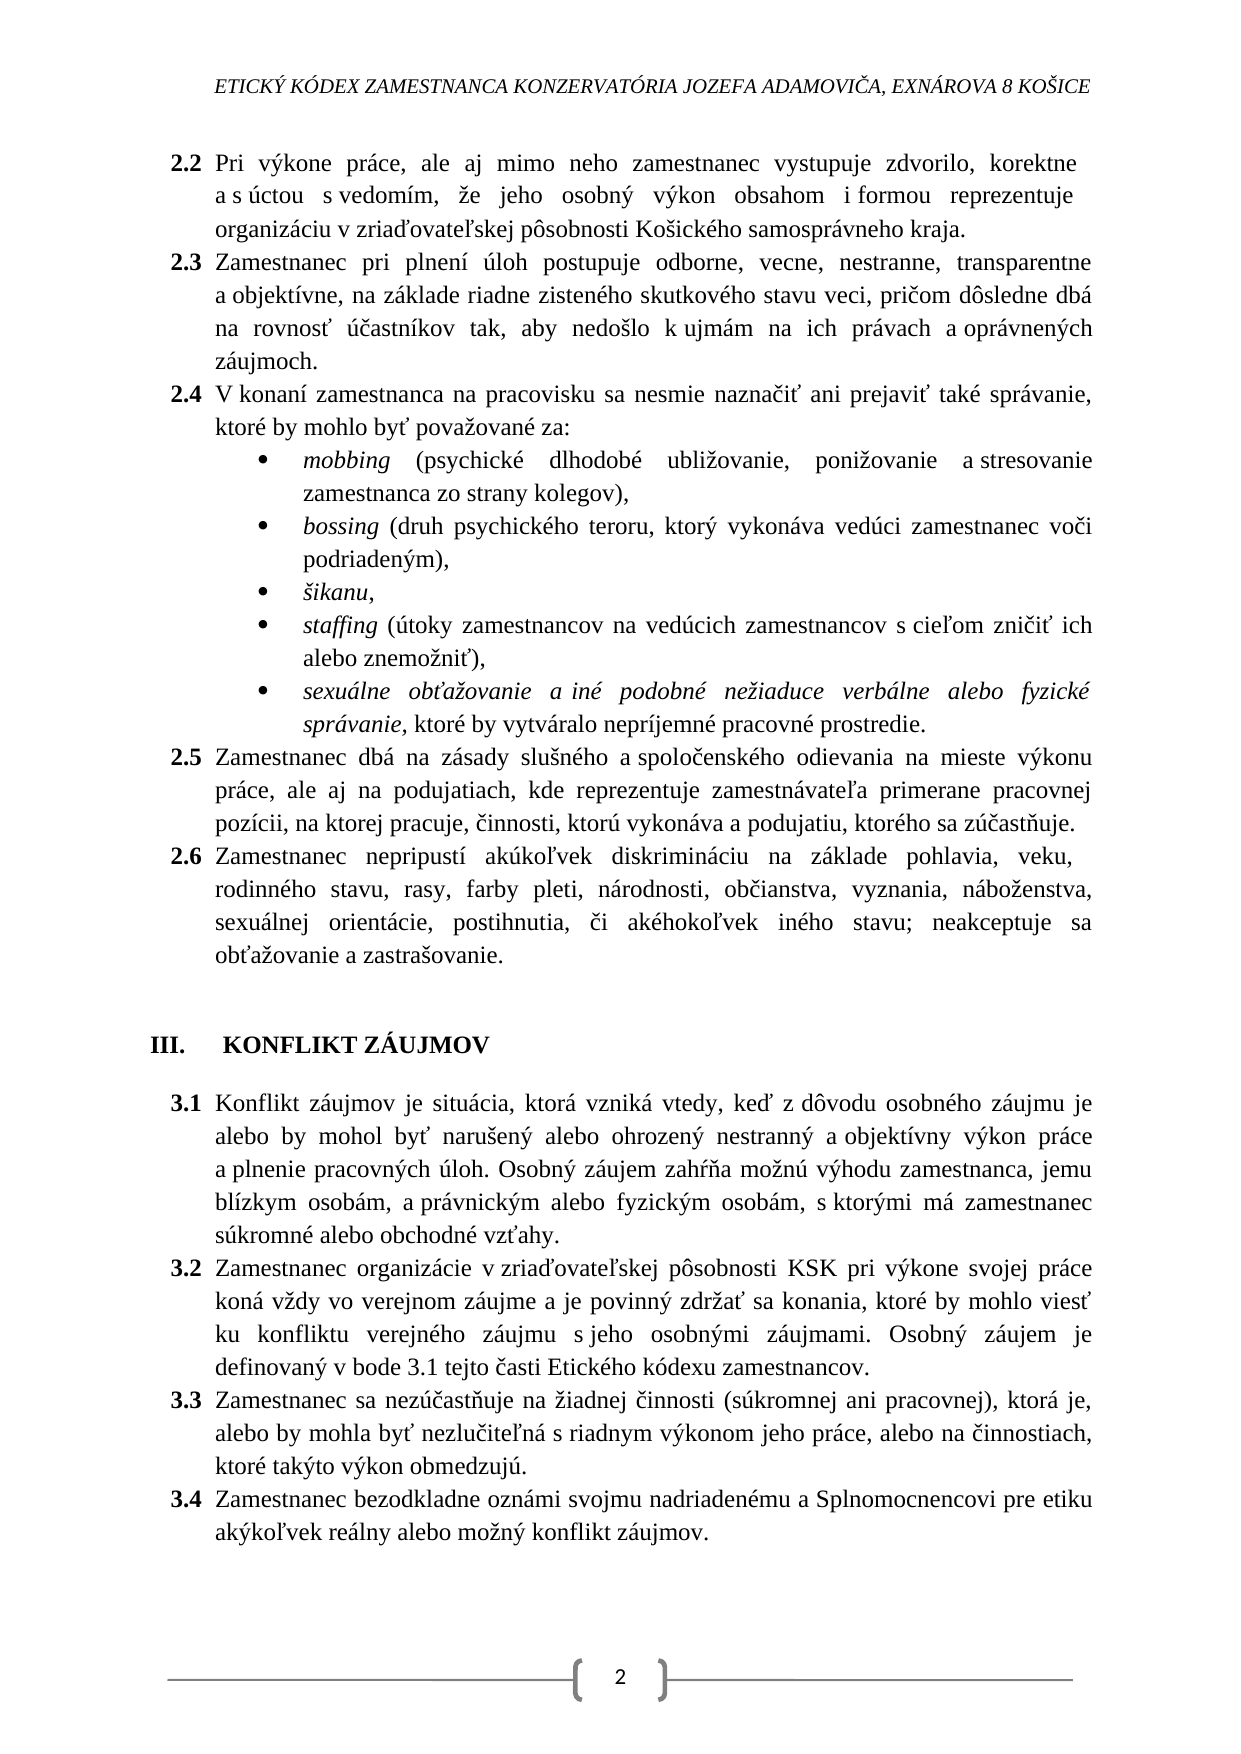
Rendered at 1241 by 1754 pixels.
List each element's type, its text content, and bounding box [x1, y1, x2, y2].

list Konflikt záujmov je situácia, ktorá vzniká vtedy, keď z dôvodu osobného záujmu je alebo by mohol byť narušený alebo ohrozený nestranný a objektívny výkon práce a plnenie pracovných úloh. Osobný záujem zahŕňa možnú výhodu zamestnanca, jemu blízkym osobám, a právnickým alebo fyzickým osobám, s ktorými má zamestnanec súkromné alebo obchodné vzťahy. [170, 1088, 1093, 1249]
list mobbing (psychické dlhodobé ubližovanie, ponižovanie a stresovanie zamestnanca zo strany kolegov), [259, 445, 1093, 507]
list staffing (útoky zamestnancov na vedúcich zamestnancov s cieľom zničiť ich alebo znemožniť), [259, 610, 1093, 672]
list V konaní zamestnanca na pracovisku sa nesmie naznačiť ani prejaviť také správanie, ktoré by mohlo byť považované za: [170, 379, 1093, 441]
list Zamestnanec organizácie v zriaďovateľskej pôsobnosti KSK pri výkone svojej práce koná vždy vo verejnom záujme a je povinný zdržať sa konania, ktoré by mohlo viesť ku konfliktu verejného záujmu s jeho osobnými záujmami. Osobný záujem je definovaný v bode 3.1 tejto časti Etického kódexu zamestnancov. [170, 1253, 1093, 1381]
list Zamestnanec bezodkladne oznámi svojmu nadriadenému a Splnomocnencovi pre etiku akýkoľvek reálny alebo možný konflikt záujmov. [170, 1484, 1093, 1546]
list Zamestnanec sa nezúčastňuje na žiadnej činnosti (súkromnej ani pracovnej), ktorá je, alebo by mohla byť nezlučiteľná s riadnym výkonom jeho práce, alebo na činnostiach, ktoré takýto výkon obmedzujú. [170, 1385, 1093, 1480]
list Zamestnanec nepripustí akúkoľvek diskrimináciu na základe pohlavia, veku, rodinného stavu, rasy, farby pleti, národnosti, občianstva, vyznania, náboženstva, sexuálnej orientácie, postihnutia, či akéhokoľvek iného stavu; neakceptuje sa obťažovanie a zastrašovanie. [170, 841, 1093, 969]
list šikanu, [259, 577, 1093, 606]
list bossing (druh psychického teroru, ktorý vykonáva vedúci zamestnanec voči podriadeným), [259, 511, 1093, 573]
list Pri výkone práce, ale aj mimo neho zamestnanec vystupuje zdvorilo, korektne a s úctou s vedomím, že jeho osobný výkon obsahom i formou reprezentuje organizáciu v zriaďovateľskej pôsobnosti Košického samosprávneho kraja. [170, 148, 1093, 242]
list KONFLIKT ZÁUJMOV [185, 1031, 1093, 1059]
list Zamestnanec dbá na zásady slušného a spoločenského odievania na mieste výkonu práce, ale aj na podujatiach, kde reprezentuje zamestnávateľa primerane pracovnej pozícii, na ktorej pracuje, činnosti, ktorú vykonáva a podujatiu, ktorého sa zúčastňuje. [170, 742, 1093, 837]
list sexuálne obťažovanie a iné podobné nežiaduce verbálne alebo fyzické správanie, ktoré by vytváralo nepríjemné pracovné prostredie. [259, 676, 1093, 738]
list Zamestnanec pri plnení úloh postupuje odborne, vecne, nestranne, transparentne a objektívne, na základe riadne zisteného skutkového stavu veci, pričom dôsledne dbá na rovnosť účastníkov tak, aby nedošlo k ujmám na ich právach a oprávnených záujmoch. [170, 247, 1093, 374]
